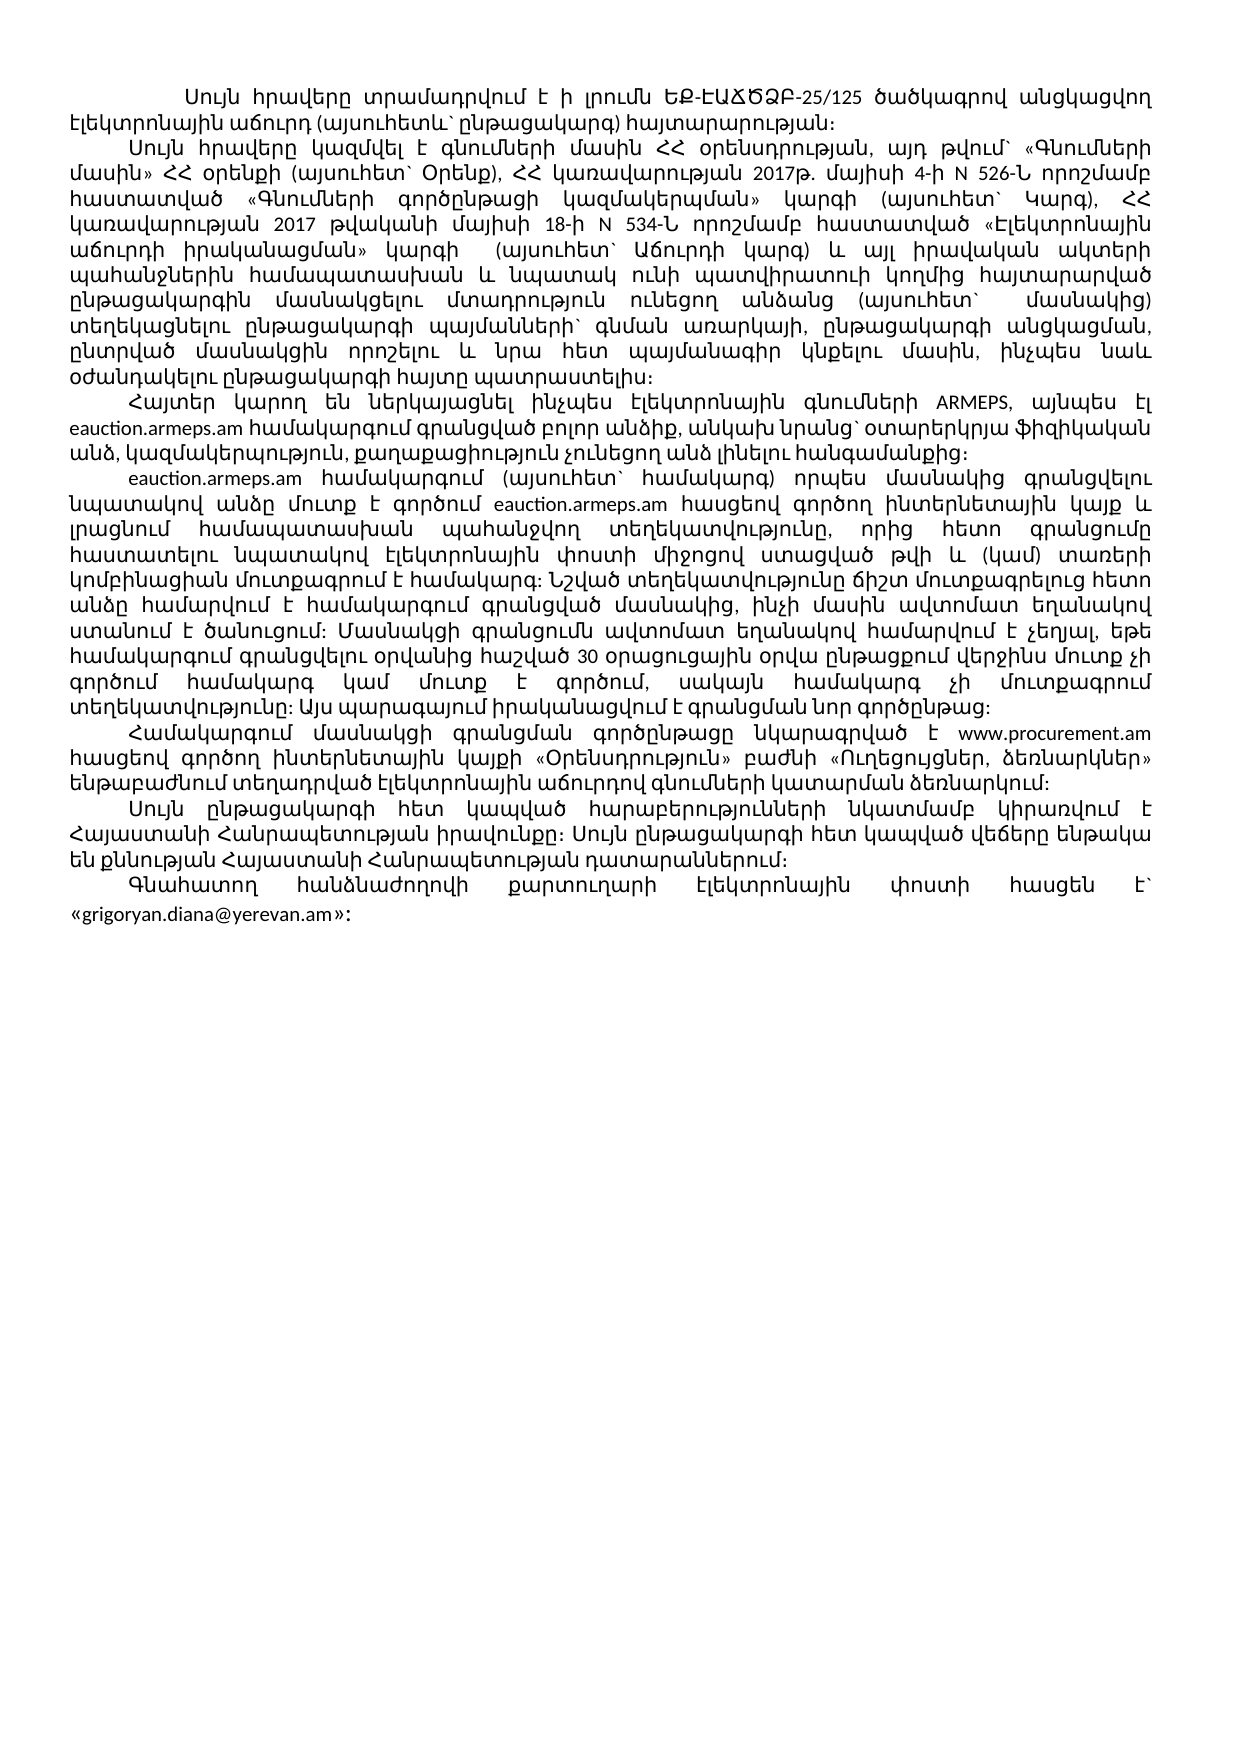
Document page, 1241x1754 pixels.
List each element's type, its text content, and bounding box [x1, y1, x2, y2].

text Գնահատող հանձնաժողովի քարտուղարի էլեկտրոնային փոստի հասցեն է` «grigoryan.diana@yerevan.am»: [69, 872, 1152, 928]
text Համակարգում մասնակցի գրանցման գործընթացը նկարագրված է www.procurement.am հասցեով գործող ինտերնետային կայքի «Օրենսդրություն» բաժնի «Ուղեցույցներ, ձեռնարկներ» ենթաբաժնում տեղադրված էլեկտրոնային աճուրդով գնումների կատարման ձեռնարկում: [69, 720, 1152, 796]
text Սույն ընթացակարգի հետ կապված հարաբերությունների նկատմամբ կիրառվում է Հայաստանի Հանրապետության իրավունքը։ Սույն ընթացակարգի հետ կապված վեճերը ենթակա են քննության Հայաստանի Հանրապետության դատարաններում։ [69, 796, 1152, 872]
text Սույն հրավերը տրամադրվում է ի լրումն ԵՔ-ԷԱՃԾՁԲ-25/125 ծածկագրով անցկացվող էլեկտրոնային աճուրդ (այսուհետև` ընթացակարգ) հայտարարության։ [69, 84, 1152, 135]
text eauction.armeps.am համակարգում (այսուհետ` համակարգ) որպես մասնակից գրանցվելու նպատակով անձը մուտք է գործում eauction.armeps.am հասցեով գործող ինտերնետային կայք և լրացնում համապատասխան պահանջվող տեղեկատվությունը, որից հետո գրանցումը հաստատելու նպատակով էլեկտրոնային փոստի միջոցով ստացված թվի և (կամ) տառերի կոմբինացիան մուտքագրում է համակարգ: Նշված տեղեկատվությունը ճիշտ մուտքագրելուց հետո անձը համարվում է համակարգում գրանցված մասնակից, ինչի մասին ավտոմատ եղանակով ստանում է ծանուցում: Մասնակցի գրանցումն ավտոմատ եղանակով համարվում է չեղյալ, եթե համակարգում գրանցվելու օրվանից հաշված 30 օրացուցային օրվա ընթացքում վերջինս մուտք չի գործում համակարգ կամ մուտք է գործում, սակայն համակարգ չի մուտքագրում տեղեկատվությունը: Այս պարագայում իրականացվում է գրանցման նոր գործընթաց: [69, 466, 1152, 720]
text Սույն հրավերը կազմվել է գնումների մասին ՀՀ օրենսդրության, այդ թվում` «Գնումների մասին» ՀՀ օրենքի (այսուհետ` Օրենք), ՀՀ կառավարության 2017թ. մայիսի 4-ի N 526-Ն որոշմամբ հաստատված «Գնումների գործընթացի կազմակերպման» կարգի (այսուհետ` Կարգ), ՀՀ կառավարության 2017 թվականի մայիսի 18-ի N 534-Ն որոշմամբ հաստատված «Էլեկտրոնային աճուրդի իրականացման» կարգի (այսուհետ` Աճուրդի կարգ) և այլ իրավական ակտերի պահանջներին համապատասխան և նպատակ ունի պատվիրատուի կողմից հայտարարված ընթացակարգին մասնակցելու մտադրություն ունեցող անձանց (այսուհետ` մասնակից) տեղեկացնելու ընթացակարգի պայմանների` գնման առարկայի, ընթացակարգի անցկացման, ընտրված մասնակցին որոշելու և նրա հետ պայմանագիր կնքելու մասին, ինչպես նաև օժանդակելու ընթացակարգի հայտը պատրաստելիս։ [69, 135, 1152, 389]
text Հայտեր կարող են ներկայացնել ինչպես էլեկտրոնային գնումների ARMEPS, այնպես էլ eauction.armeps.am համակարգում գրանցված բոլոր անձիք, անկախ նրանց` օտարերկրյա ֆիզիկական անձ, կազմակերպություն, քաղաքացիություն չունեցող անձ լինելու հանգամանքից։ [69, 389, 1152, 466]
